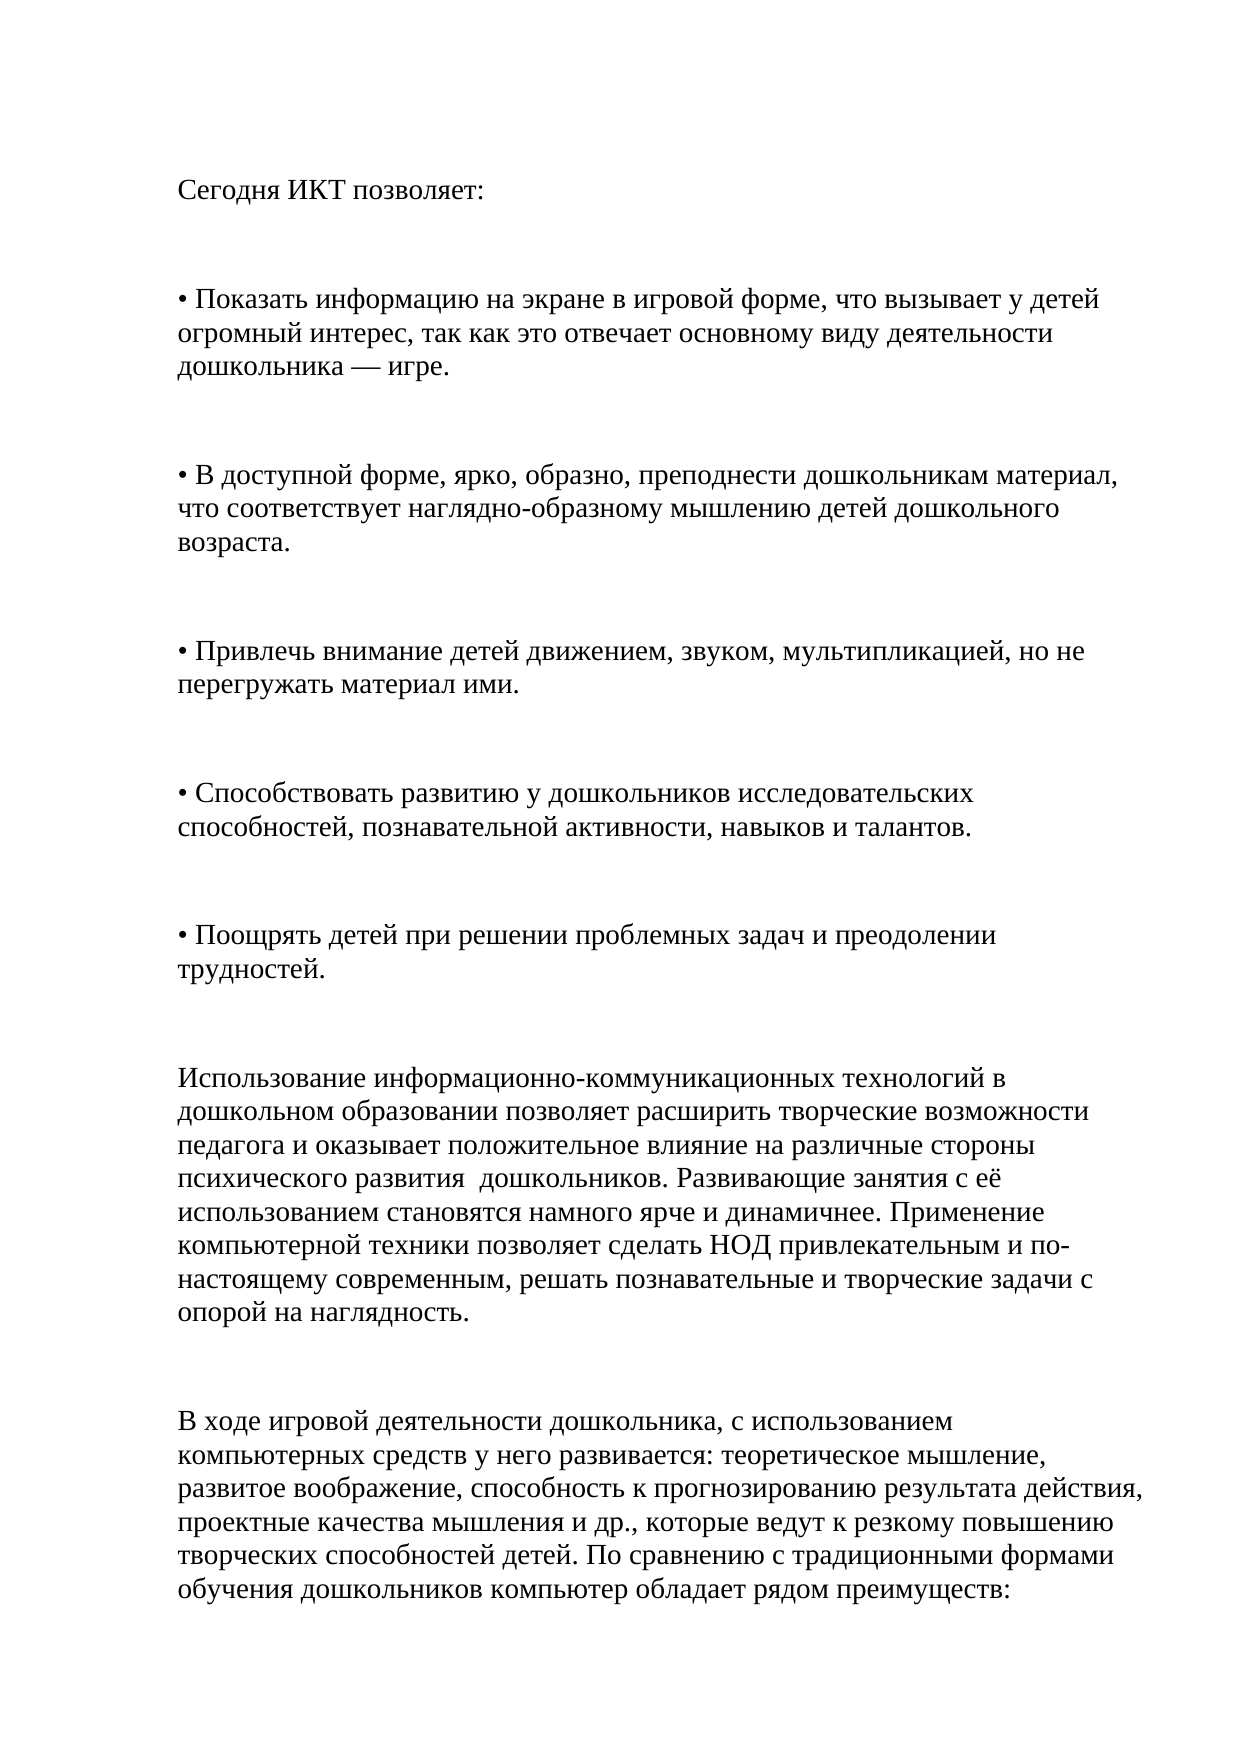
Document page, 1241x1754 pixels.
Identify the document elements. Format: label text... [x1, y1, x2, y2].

text • Поощрять детей при решении проблемных задач и преодолении трудностей. [177, 917, 1152, 984]
text • Способствовать развитию у дошкольников исследовательских способностей, познавательной активности, навыков и талантов. [177, 775, 1152, 842]
text • Показать информацию на экране в игровой форме, что вызывает у детей огромный интерес, так как это отвечает основному виду деятельности дошкольника — игре. [177, 281, 1152, 382]
text • Привлечь внимание детей движением, звуком, мультипликацией, но не перегружать материал ими. [177, 633, 1152, 700]
text • В доступной форме, ярко, образно, преподнести дошкольникам материал, что соответствует наглядно-образному мышлению детей дошкольного возраста. [177, 457, 1152, 558]
text Сегодня ИКТ позволяет: [177, 172, 1152, 206]
text Использование информационно-коммуникационных технологий в дошкольном образовании позволяет расширить творческие возможности педагога и оказывает положительное влияние на различные стороны психического развития дошкольников. Развивающие занятия с её использованием становятся намного ярче и динамичнее. Применение компьютерной техники позволяет сделать НОД привлекательным и по-настоящему современным, решать познавательные и творческие задачи с опорой на наглядность. [177, 1060, 1152, 1328]
text В ходе игровой деятельности дошкольника, с использованием компьютерных средств у него развивается: теоретическое мышление, развитое воображение, способность к прогнозированию результата действия, проектные качества мышления и др., которые ведут к резкому повышению творческих способностей детей. По сравнению с традиционными формами обучения дошкольников компьютер обладает рядом преимуществ: [177, 1403, 1152, 1604]
